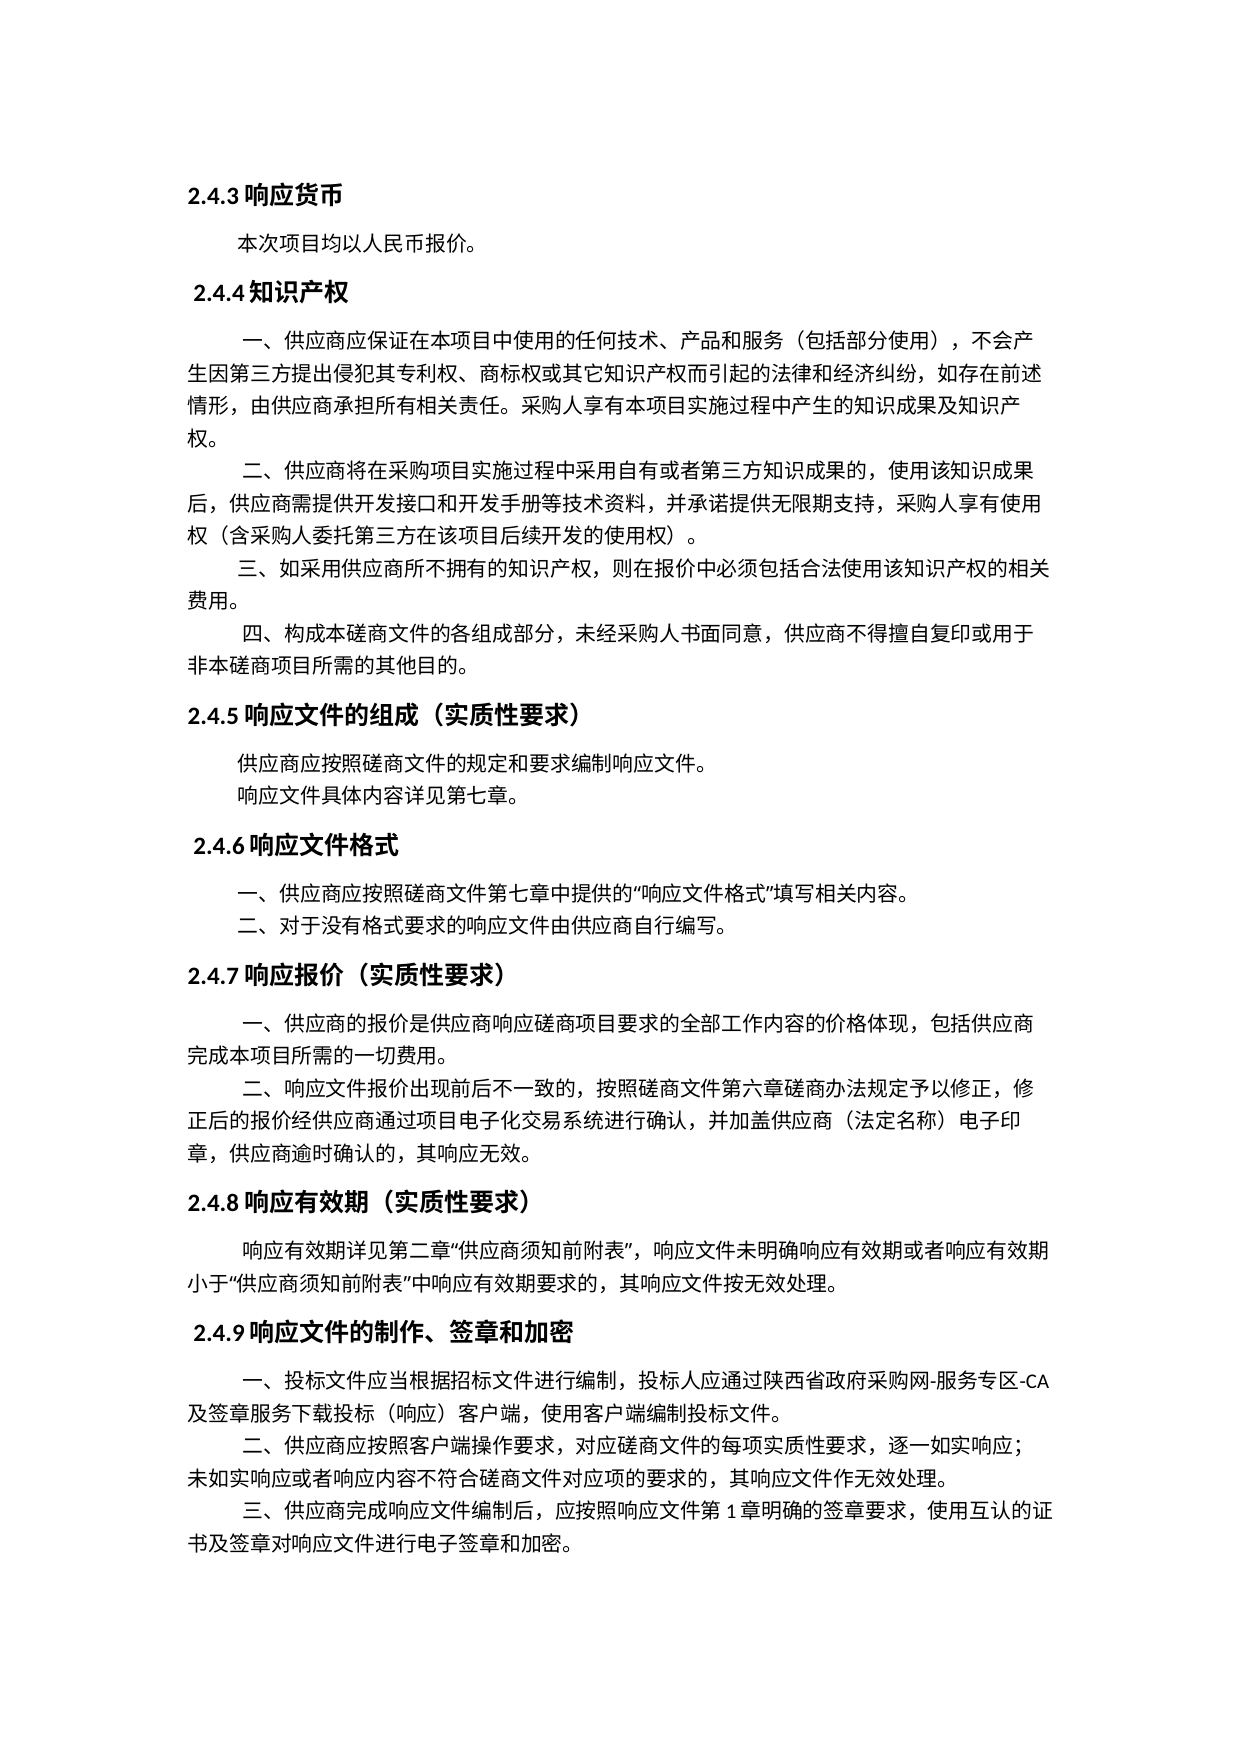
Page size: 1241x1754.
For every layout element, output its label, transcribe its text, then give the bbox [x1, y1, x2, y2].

text 一、供应商应保证在本项目中使用的任何技术、产品和服务（包括部分使用），不会产生因第三方提出侵犯其专利权、商标权或其它知识产权而引起的法律和经济纠纷，如存在前述情形，由供应商承担所有相关责任。采购人享有本项目实施过程中产生的知识成果及知识产权。 [187, 324, 1053, 454]
text 2.4.8响应有效期（实质性要求） [187, 1169, 1053, 1234]
text 三、如采用供应商所不拥有的知识产权，则在报价中必须包括合法使用该知识产权的相关费用。 [187, 552, 1053, 617]
text 2.4.4知识产权 [187, 259, 1053, 324]
text 二、响应文件报价出现前后不一致的，按照磋商文件第六章磋商办法规定予以修正，修正后的报价经供应商通过项目电子化交易系统进行确认，并加盖供应商（法定名称）电子印章，供应商逾时确认的，其响应无效。 [187, 1072, 1053, 1169]
text 2.4.5响应文件的组成（实质性要求） [187, 682, 1053, 747]
text 四、构成本磋商文件的各组成部分，未经采购人书面同意，供应商不得擅自复印或用于非本磋商项目所需的其他目的。 [187, 617, 1053, 682]
text 响应文件具体内容详见第七章。 [187, 779, 1053, 812]
text 响应有效期详见第二章“供应商须知前附表”，响应文件未明确响应有效期或者响应有效期小于“供应商须知前附表”中响应有效期要求的，其响应文件按无效处理。 [187, 1234, 1053, 1299]
text 2.4.9响应文件的制作、签章和加密 [187, 1299, 1053, 1364]
text 一、投标文件应当根据招标文件进行编制，投标人应通过陕西省政府采购网-服务专区-CA及签章服务下载投标（响应）客户端，使用客户端编制投标文件。 [187, 1364, 1053, 1429]
text 供应商应按照磋商文件的规定和要求编制响应文件。 [187, 747, 1053, 779]
text 三、供应商完成响应文件编制后，应按照响应文件第1章明确的签章要求，使用互认的证书及签章对响应文件进行电子签章和加密。 [187, 1494, 1053, 1559]
text 二、供应商应按照客户端操作要求，对应磋商文件的每项实质性要求，逐一如实响应；未如实响应或者响应内容不符合磋商文件对应项的要求的，其响应文件作无效处理。 [187, 1429, 1053, 1494]
text 2.4.7响应报价（实质性要求） [187, 942, 1053, 1007]
text 2.4.3响应货币 [187, 162, 1053, 227]
text 二、对于没有格式要求的响应文件由供应商自行编写。 [187, 909, 1053, 942]
text 2.4.6响应文件格式 [187, 812, 1053, 877]
text 一、供应商的报价是供应商响应磋商项目要求的全部工作内容的价格体现，包括供应商完成本项目所需的一切费用。 [187, 1007, 1053, 1072]
text 一、供应商应按照磋商文件第七章中提供的“响应文件格式”填写相关内容。 [187, 877, 1053, 909]
text 二、供应商将在采购项目实施过程中采用自有或者第三方知识成果的，使用该知识成果后，供应商需提供开发接口和开发手册等技术资料，并承诺提供无限期支持，采购人享有使用权（含采购人委托第三方在该项目后续开发的使用权）。 [187, 454, 1053, 552]
text 本次项目均以人民币报价。 [187, 227, 1053, 259]
